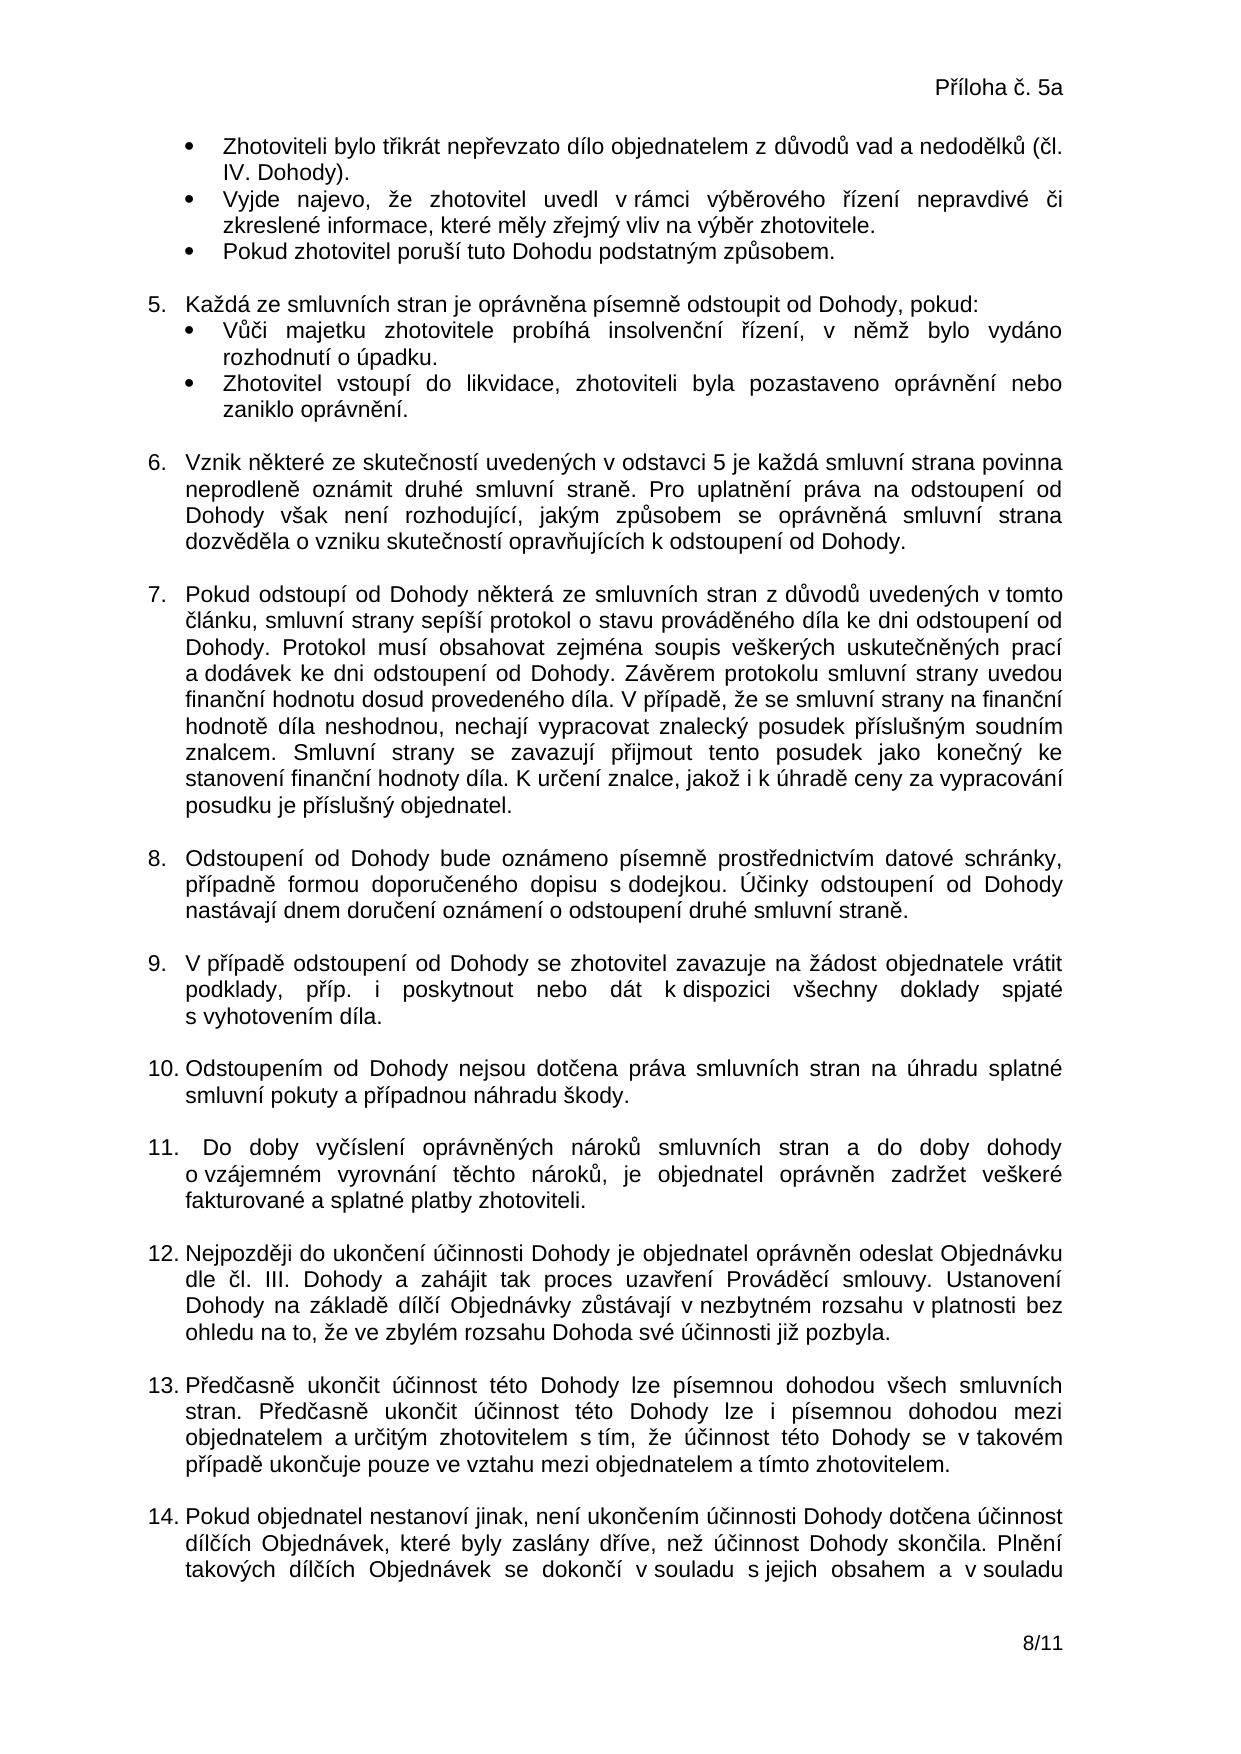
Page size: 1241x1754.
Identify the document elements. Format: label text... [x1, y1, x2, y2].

list Do doby vyčíslení oprávněných nároků smluvních stran a do doby dohody o vzájemném vyrovnání těchto nároků, je objednatel oprávněn zadržet veškeré fakturované a splatné platby zhotoviteli. [148, 1134, 1063, 1213]
list Každá ze smluvních stran je oprávněna písemně odstoupit od Dohody, pokud: [148, 291, 1063, 317]
list Zhotoviteli bylo třikrát nepřevzato dílo objednatelem z důvodů vad a nedodělků (čl. IV. Dohody). [185, 133, 1063, 186]
list Odstoupení od Dohody bude oznámeno písemně prostřednictvím datové schránky, případně formou doporučeného dopisu s dodejkou. Účinky odstoupení od Dohody nastávají dnem doručení oznámení o odstoupení druhé smluvní straně. [148, 844, 1063, 923]
list Vznik některé ze skutečností uvedených v odstavci 5 je každá smluvní strana povinna neprodleně oznámit druhé smluvní straně. Pro uplatnění práva na odstoupení od Dohody však není rozhodující, jakým způsobem se oprávněná smluvní strana dozvěděla o vzniku skutečností opravňujících k odstoupení od Dohody. [148, 449, 1063, 554]
list Nejpozději do ukončení účinnosti Dohody je objednatel oprávněn odeslat Objednávku dle čl. III. Dohody a zahájit tak proces uzavření Prováděcí smlouvy. Ustanovení Dohody na základě dílčí Objednávky zůstávají v nezbytném rozsahu v platnosti bez ohledu na to, že ve zbylém rozsahu Dohoda své účinnosti již pozbyla. [148, 1240, 1063, 1345]
list Pokud odstoupí od Dohody některá ze smluvních stran z důvodů uvedených v tomto článku, smluvní strany sepíší protokol o stavu prováděného díla ke dni odstoupení od Dohody. Protokol musí obsahovat zejména soupis veškerých uskutečněných prací a dodávek ke dni odstoupení od Dohody. Závěrem protokolu smluvní strany uvedou finanční hodnotu dosud provedeného díla. V případě, že se smluvní strany na finanční hodnotě díla neshodnou, nechají vypracovat znalecký posudek příslušným soudním znalcem. Smluvní strany se zavazují přijmout tento posudek jako konečný ke stanovení finanční hodnoty díla. K určení znalce, jakož i k úhradě ceny za vypracování posudku je příslušný objednatel. [148, 581, 1063, 818]
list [148, 1503, 1063, 1582]
list Vyjde najevo, že zhotovitel uvedl v rámci výběrového řízení nepravdivé či zkreslené informace, které měly zřejmý vliv na výběr zhotovitele. [185, 186, 1063, 238]
list Pokud zhotovitel poruší tuto Dohodu podstatným způsobem. [185, 238, 1063, 265]
list Předčasně ukončit účinnost této Dohody lze písemnou dohodou všech smluvních stran. Předčasně ukončit účinnost této Dohody lze i písemnou dohodou mezi objednatelem a určitým zhotovitelem s tím, že účinnost této Dohody se v takovém případě ukončuje pouze ve vztahu mezi objednatelem a tímto zhotovitelem. [148, 1372, 1063, 1477]
list V případě odstoupení od Dohody se zhotovitel zavazuje na žádost objednatele vrátit podklady, příp. i poskytnout nebo dát k dispozici všechny doklady spjaté s vyhotovením díla. [148, 950, 1063, 1029]
list Zhotovitel vstoupí do likvidace, zhotoviteli byla pozastaveno oprávnění nebo zaniklo oprávnění. [185, 370, 1063, 423]
list Vůči majetku zhotovitele probíhá insolvenční řízení, v němž bylo vydáno rozhodnutí o úpadku. [185, 317, 1063, 370]
list Odstoupením od Dohody nejsou dotčena práva smluvních stran na úhradu splatné smluvní pokuty a případnou náhradu škody. [148, 1055, 1063, 1108]
